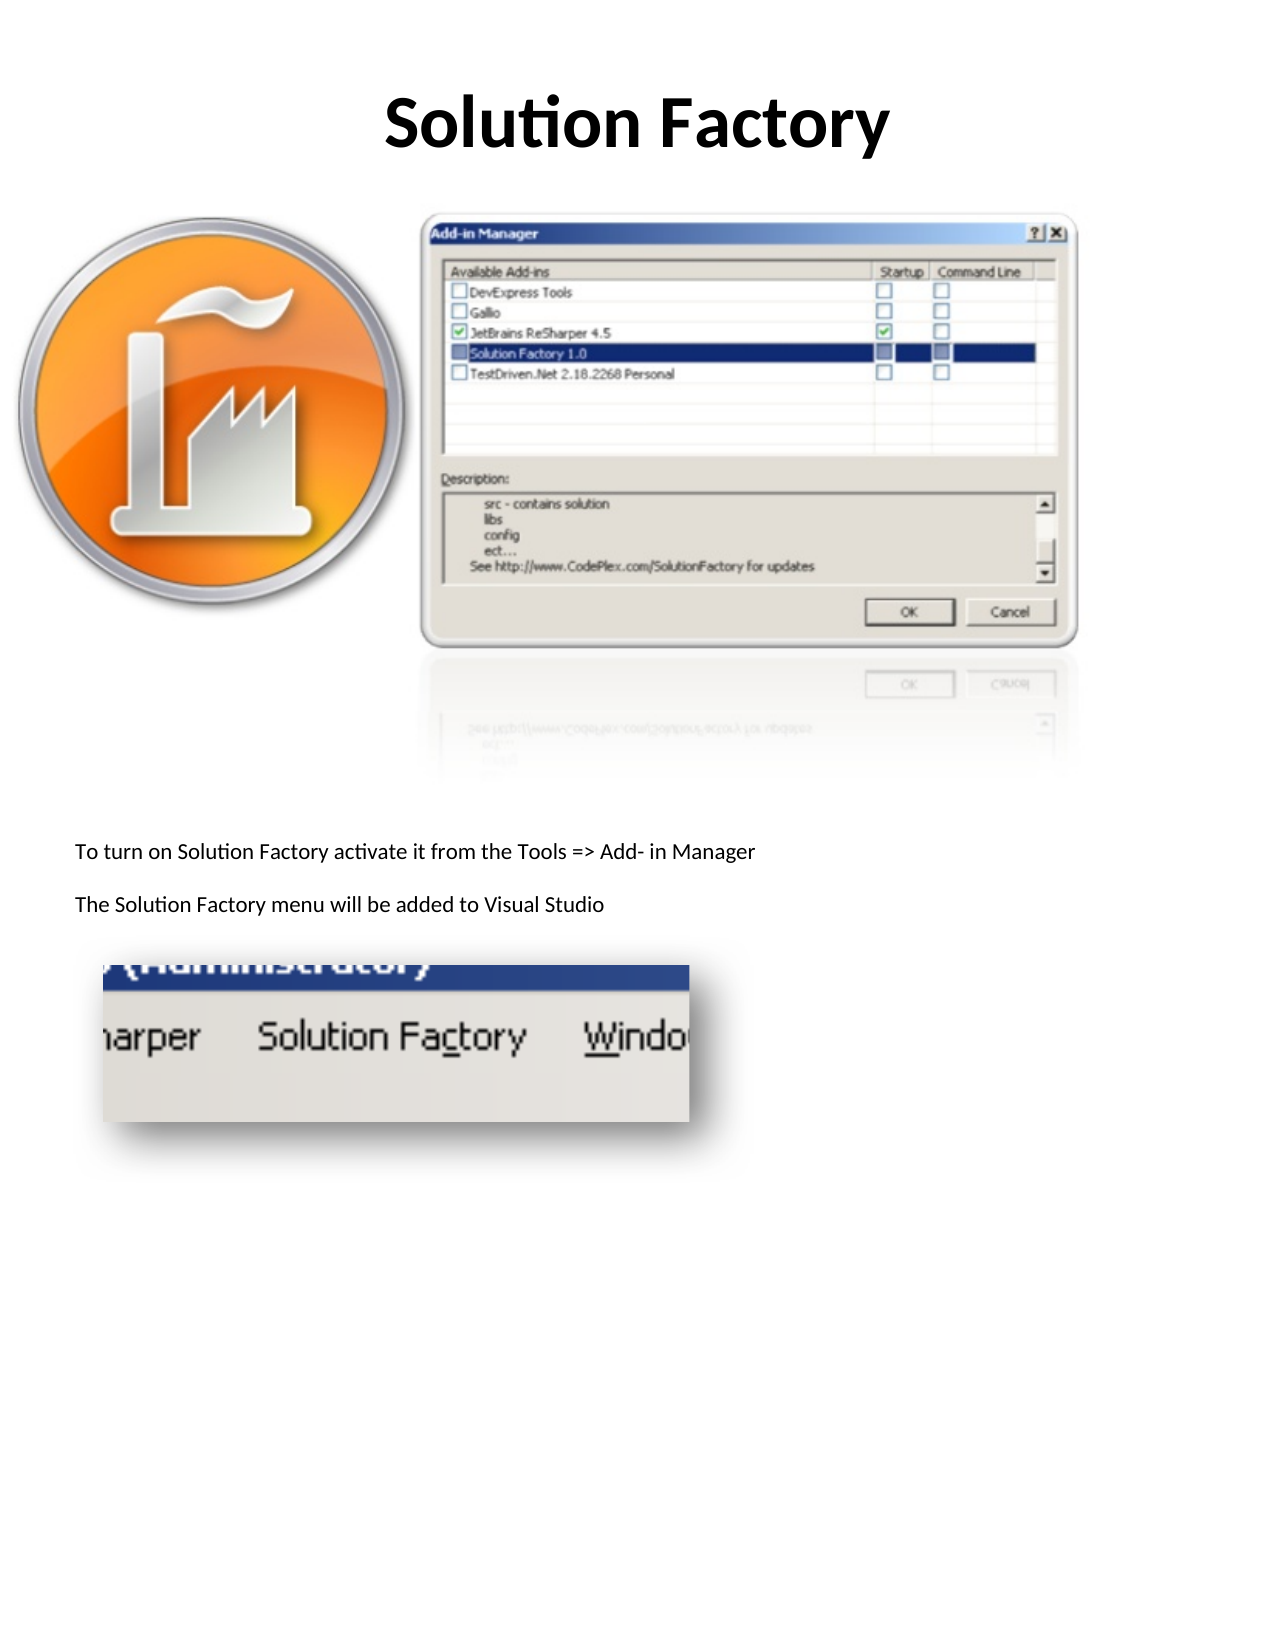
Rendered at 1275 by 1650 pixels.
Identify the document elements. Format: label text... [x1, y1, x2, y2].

text To turn on Solution Factory activate it from the Tools => Add- in Manager [75, 837, 1200, 865]
text Solution Factory [75, 75, 1200, 167]
text The Solution Factory menu will be added to Visual Studio [75, 890, 1200, 918]
picture [0, 167, 1137, 806]
picture [103, 965, 690, 1122]
